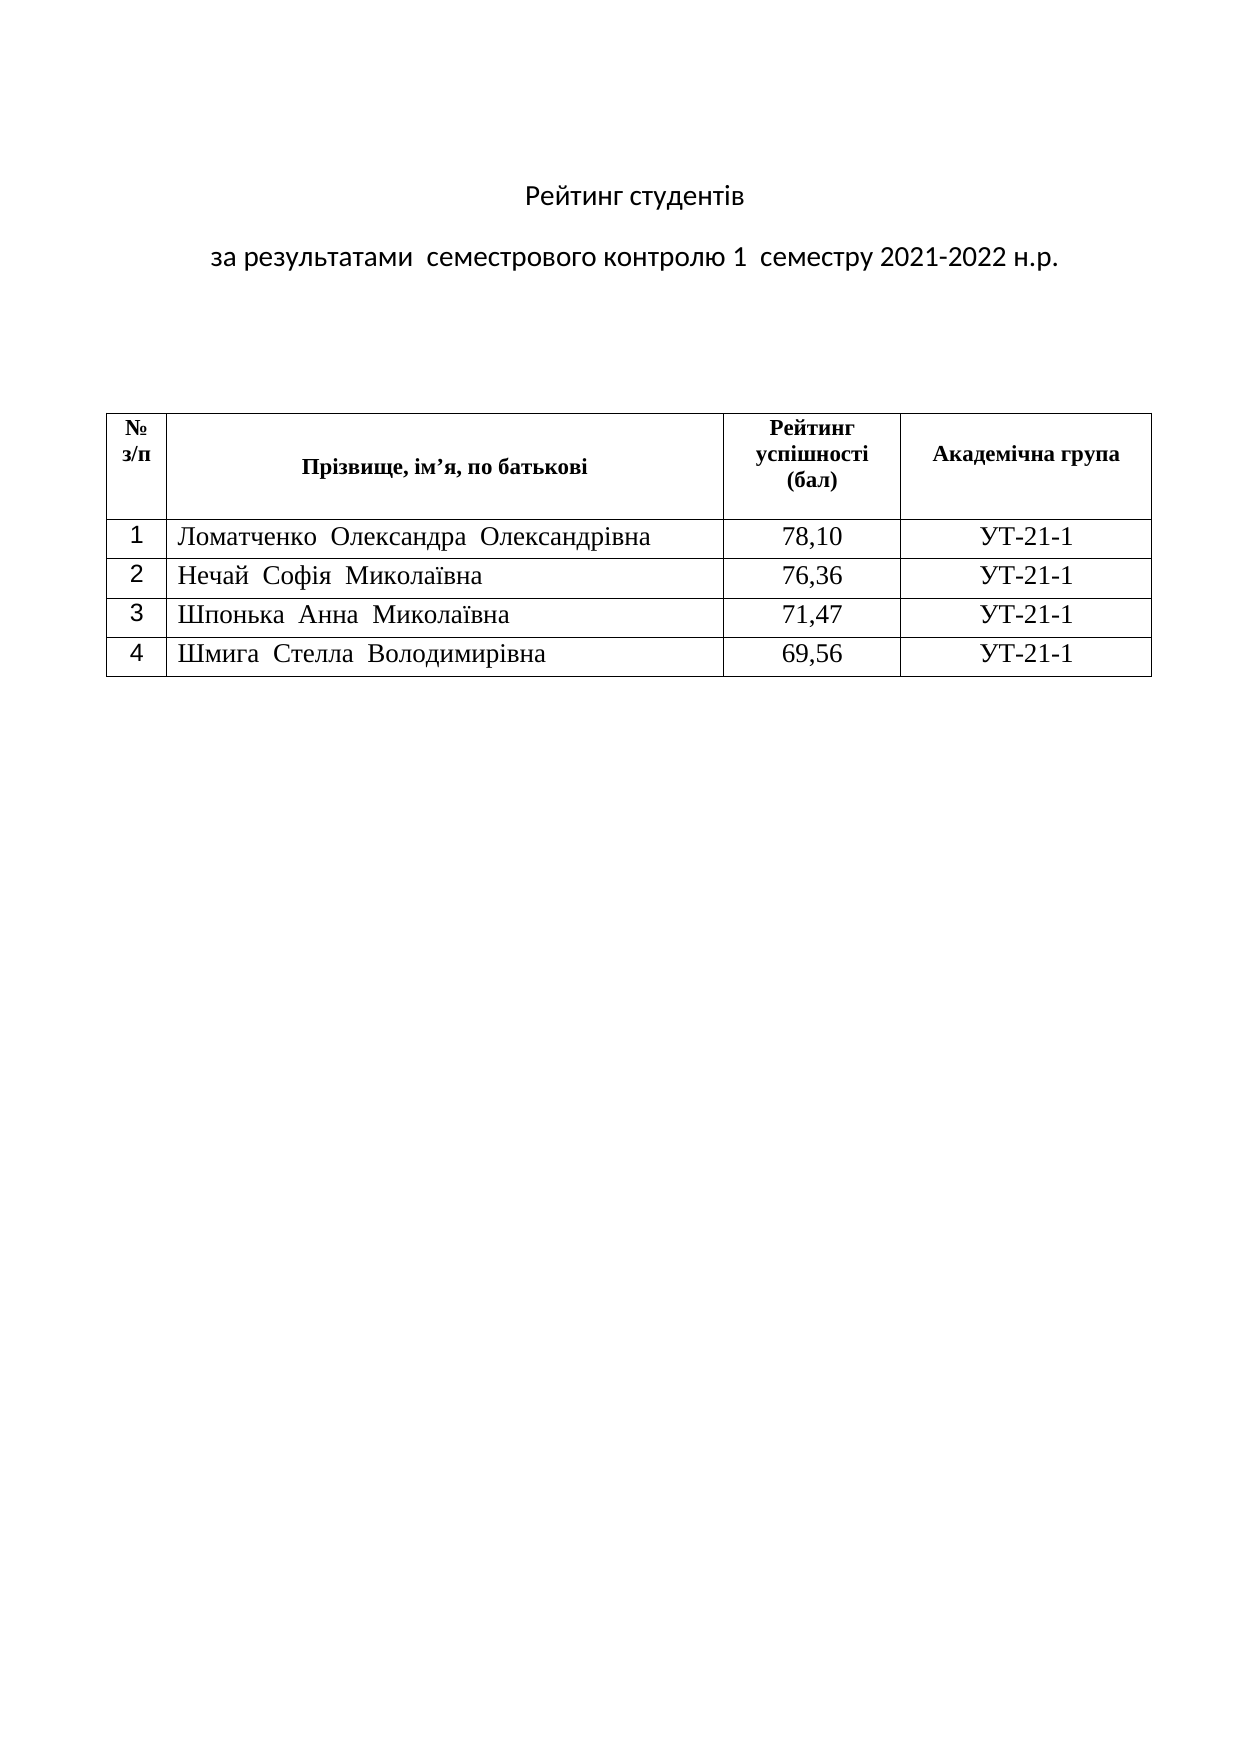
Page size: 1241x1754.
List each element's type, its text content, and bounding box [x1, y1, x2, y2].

table_header Академічна група [901, 414, 1151, 519]
table_header Рейтинг успішності (бал) [724, 414, 900, 519]
table_cell УТ-21-1 [901, 520, 1151, 558]
table_cell 78,10 [724, 520, 900, 558]
text Рейтинг студентів [118, 177, 1152, 212]
table_header № з/п [107, 414, 166, 519]
table_cell 2 [107, 559, 166, 597]
table_cell Шпонька Анна Миколаївна [167, 599, 723, 637]
table_cell УТ-21-1 [901, 599, 1151, 637]
table_cell УТ-21-1 [901, 559, 1151, 597]
table_cell 1 [107, 520, 166, 558]
table_cell 76,36 [724, 559, 900, 597]
table_cell 4 [107, 638, 166, 676]
table_header Прізвище, ім’я, по батькові [167, 414, 723, 519]
text за результатами семестрового контролю 1 семестру 2021-2022 н.р. [118, 238, 1152, 274]
table_cell Ломатченко Олександра Олександрівна [167, 520, 723, 558]
table_cell 69,56 [724, 638, 900, 676]
table_cell 3 [107, 599, 166, 637]
table_cell Нечай Софія Миколаївна [167, 559, 723, 597]
table_cell 71,47 [724, 599, 900, 637]
table_cell УТ-21-1 [901, 638, 1151, 676]
table_cell Шмига Стелла Володимирівна [167, 638, 723, 676]
